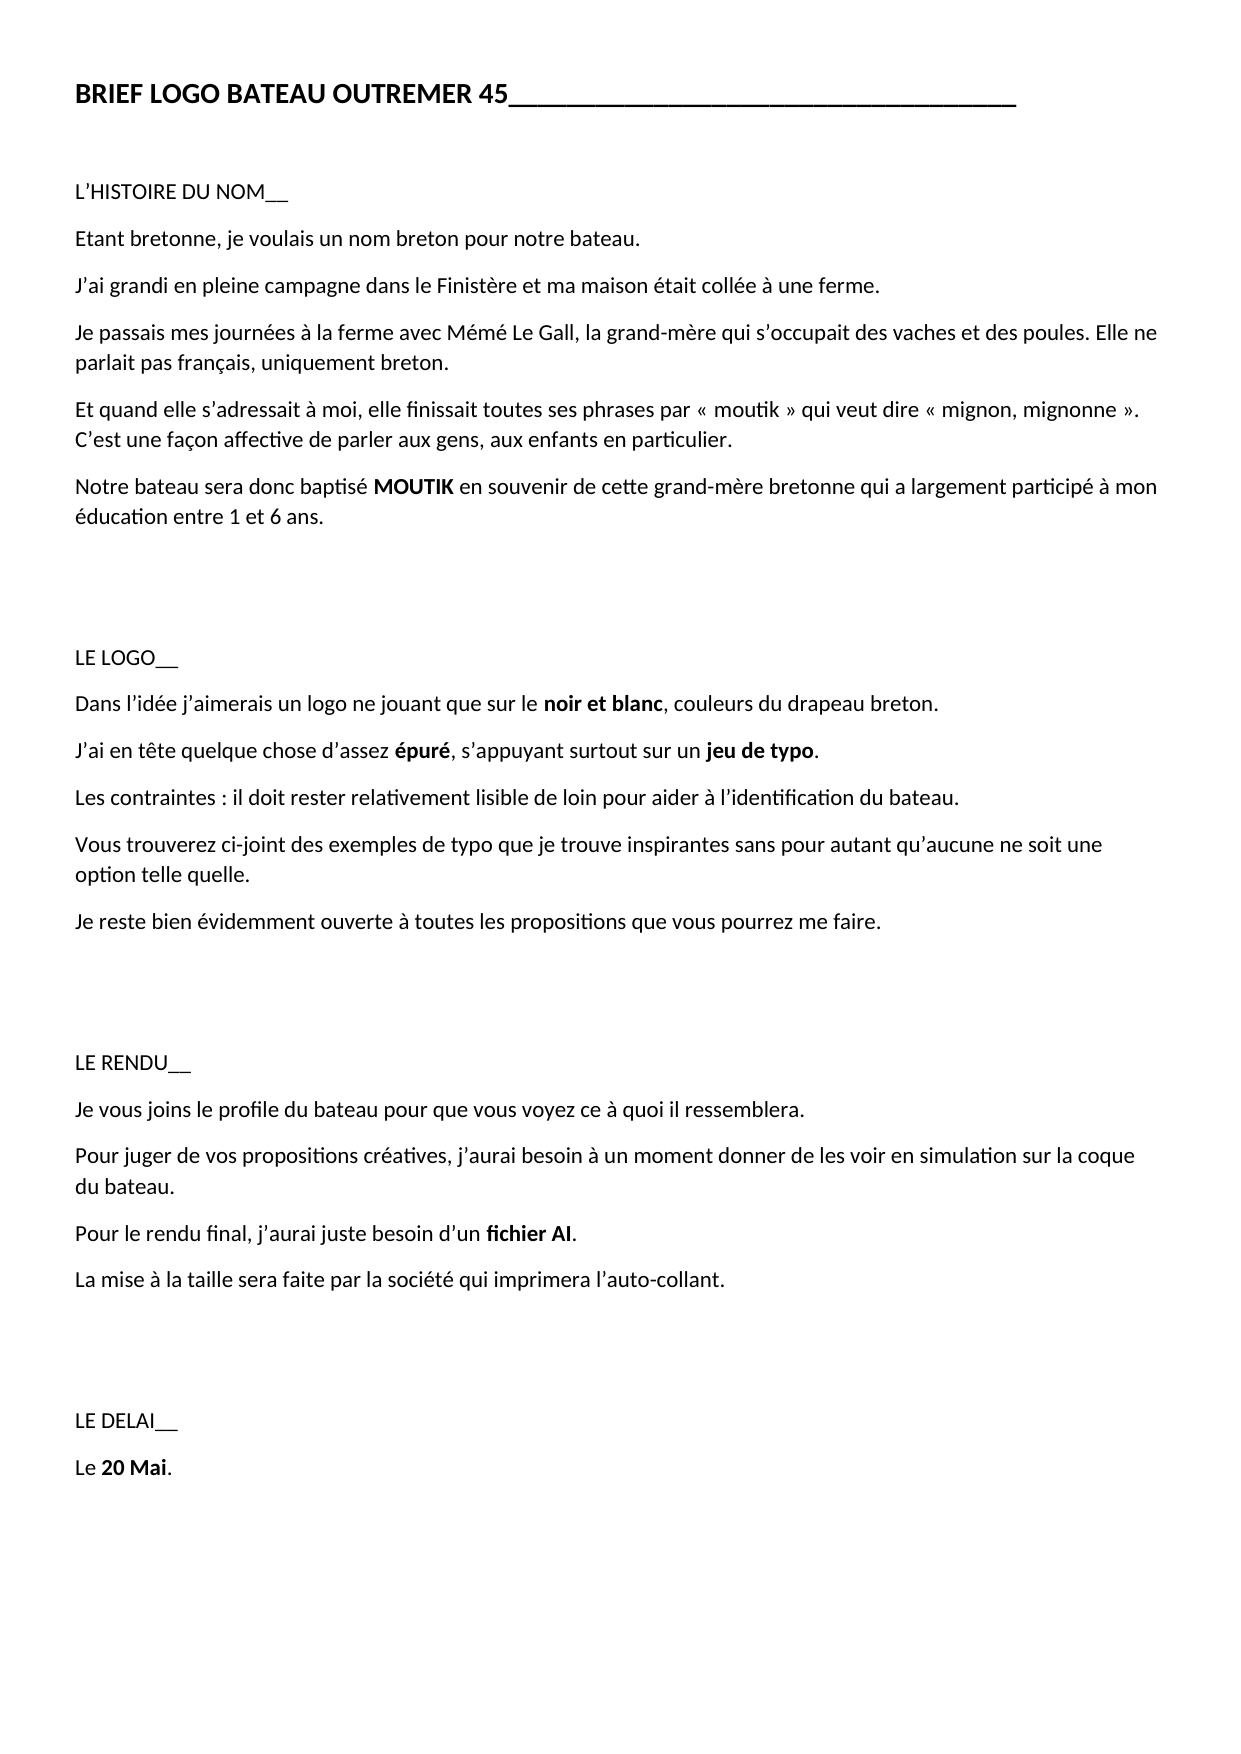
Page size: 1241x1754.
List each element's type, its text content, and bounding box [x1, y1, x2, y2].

text Pour le rendu final, j’aurai juste besoin d’un fichier AI. [75, 1219, 1165, 1247]
text LE DELAI__ [75, 1406, 1165, 1434]
text Vous trouverez ci-joint des exemples de typo que je trouve inspirantes sans pour autant qu’aucune ne soit une option telle quelle. [75, 830, 1165, 888]
text BRIEF LOGO BATEAU OUTREMER 45___________________________________ [75, 75, 1165, 111]
text Le 20 Mai. [75, 1453, 1165, 1481]
text J’ai grandi en pleine campagne dans le Finistère et ma maison était collée à une ferme. [75, 271, 1165, 299]
text LE LOGO__ [75, 643, 1165, 671]
text Je passais mes journées à la ferme avec Mémé Le Gall, la grand-mère qui s’occupait des vaches et des poules. Elle ne parlait pas français, uniquement breton. [75, 318, 1165, 376]
text Les contraintes : il doit rester relativement lisible de loin pour aider à l’identification du bateau. [75, 783, 1165, 811]
text Je vous joins le profile du bateau pour que vous voyez ce à quoi il ressemblera. [75, 1095, 1165, 1123]
text Je reste bien évidemment ouverte à toutes les propositions que vous pourrez me faire. [75, 907, 1165, 935]
text L’HISTOIRE DU NOM__ [75, 177, 1165, 205]
text Et quand elle s’adressait à moi, elle finissait toutes ses phrases par « moutik » qui veut dire « mignon, mignonne ». C’est une façon affective de parler aux gens, aux enfants en particulier. [75, 395, 1165, 453]
text LE RENDU__ [75, 1048, 1165, 1076]
text La mise à la taille sera faite par la société qui imprimera l’auto-collant. [75, 1266, 1165, 1293]
text J’ai en tête quelque chose d’assez épuré, s’appuyant surtout sur un jeu de typo. [75, 736, 1165, 764]
text Pour juger de vos propositions créatives, j’aurai besoin à un moment donner de les voir en simulation sur la coque du bateau. [75, 1142, 1165, 1200]
text Etant bretonne, je voulais un nom breton pour notre bateau. [75, 224, 1165, 252]
text Dans l’idée j’aimerais un logo ne jouant que sur le noir et blanc, couleurs du drapeau breton. [75, 689, 1165, 717]
text Notre bateau sera donc baptisé MOUTIK en souvenir de cette grand-mère bretonne qui a largement participé à mon éducation entre 1 et 6 ans. [75, 472, 1165, 530]
